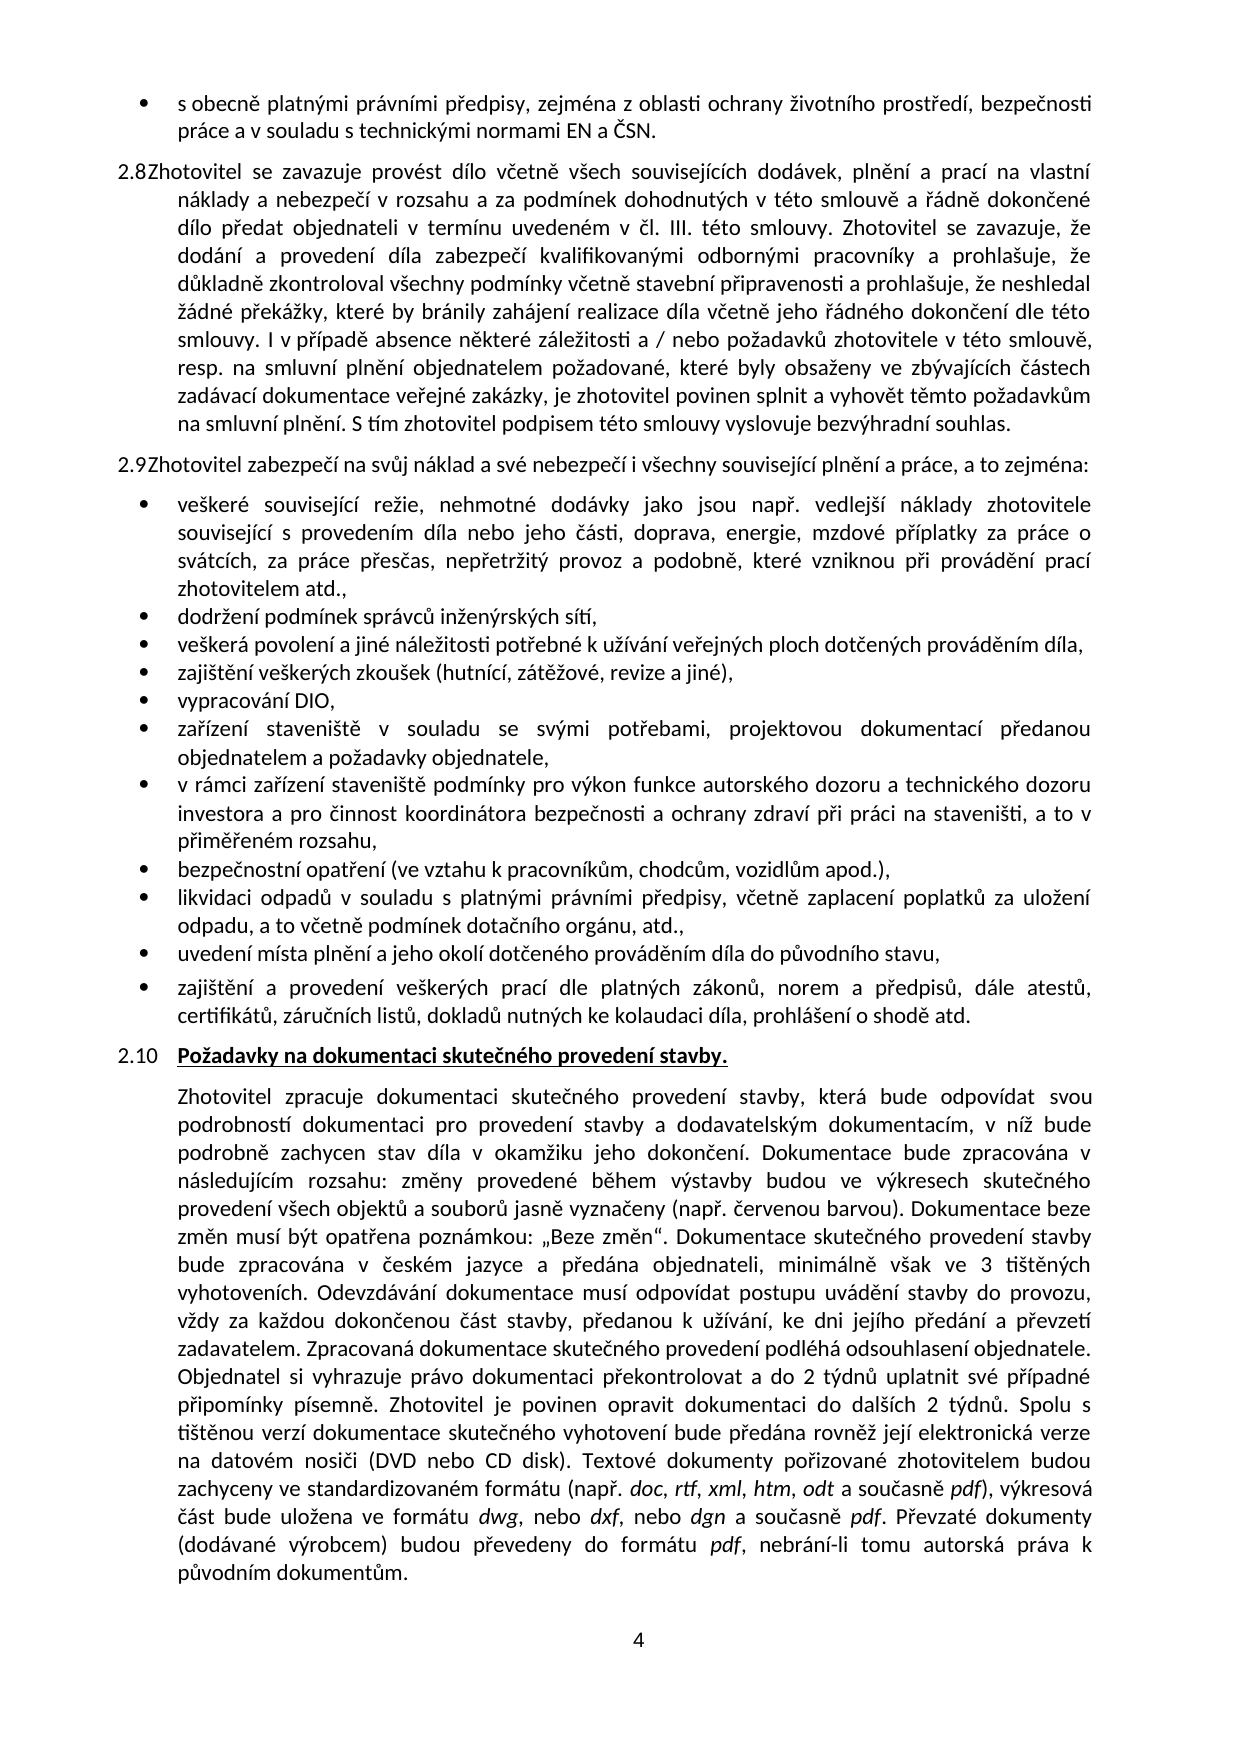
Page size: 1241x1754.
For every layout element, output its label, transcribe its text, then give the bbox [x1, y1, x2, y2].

list veškeré související režie, nehmotné dodávky jako jsou např. vedlejší náklady zhotovitele související s provedením díla nebo jeho části, doprava, energie, mzdové příplatky za práce o svátcích, za práce přesčas, nepřetržitý provoz a podobně, které vzniknou při provádění prací zhotovitelem atd., [140, 490, 1093, 602]
list veškerá povolení a jiné náležitosti potřebné k užívání veřejných ploch dotčených prováděním díla, [140, 631, 1093, 658]
list uvedení místa plnění a jeho okolí dotčeného prováděním díla do původního stavu, [140, 939, 1093, 967]
subtitle Zhotovitel zabezpečí na svůj náklad a své nebezpečí i všechny související plnění a práce, a to zejména: [117, 450, 1093, 478]
list zajištění veškerých zkoušek (hutnící, zátěžové, revize a jiné), [140, 658, 1093, 687]
list s obecně platnými právními předpisy, zejména z oblasti ochrany životního prostředí, bezpečnosti práce a v souladu s technickými normami EN a ČSN. [140, 89, 1093, 145]
list dodržení podmínek správců inženýrských sítí, [140, 602, 1093, 631]
list v rámci zařízení staveniště podmínky pro výkon funkce autorského dozoru a technického dozoru investora a pro činnost koordinátora bezpečnosti a ochrany zdraví při práci na staveništi, a to v přiměřeném rozsahu, [140, 771, 1093, 855]
list bezpečnostní opatření (ve vztahu k pracovníkům, chodcům, vozidlům apod.), [140, 855, 1093, 883]
subtitle Zhotovitel se zavazuje provést dílo včetně všech souvisejících dodávek, plnění a prací na vlastní náklady a nebezpečí v rozsahu a za podmínek dohodnutých v této smlouvě a řádně dokončené dílo předat objednateli v termínu uvedeném v čl. III. této smlouvy. Zhotovitel se zavazuje, že dodání a provedení díla zabezpečí kvalifikovanými odbornými pracovníky a prohlašuje, že důkladně zkontroloval všechny podmínky včetně stavební připravenosti a prohlašuje, že neshledal žádné překážky, které by bránily zahájení realizace díla včetně jeho řádného dokončení dle této smlouvy. I v případě absence některé záležitosti a / nebo požadavků zhotovitele v této smlouvě, resp. na smluvní plnění objednatelem požadované, které byly obsaženy ve zbývajících částech zadávací dokumentace veřejné zakázky, je zhotovitel povinen splnit a vyhovět těmto požadavkům na smluvní plnění. S tím zhotovitel podpisem této smlouvy vyslovuje bezvýhradní souhlas. [117, 157, 1093, 437]
list zařízení staveniště v souladu se svými potřebami, projektovou dokumentací předanou objednatelem a požadavky objednatele, [140, 714, 1093, 771]
subtitle Požadavky na dokumentaci skutečného provedení stavby. [117, 1042, 1093, 1069]
list zajištění a provedení veškerých prací dle platných zákonů, norem a předpisů, dále atestů, certifikátů, záručních listů, dokladů nutných ke kolaudaci díla, prohlášení o shodě atd. [140, 973, 1093, 1029]
list vypracování DIO, [140, 687, 1093, 714]
subtitle Zhotovitel zpracuje dokumentaci skutečného provedení stavby, která bude odpovídat svou podrobností dokumentaci pro provedení stavby a dodavatelským dokumentacím, v níž bude podrobně zachycen stav díla v okamžiku jeho dokončení. Dokumentace bude zpracována v následujícím rozsahu: změny provedené během výstavby budou ve výkresech skutečného provedení všech objektů a souborů jasně vyznačeny (např. červenou barvou). Dokumentace beze změn musí být opatřena poznámkou: „Beze změn“. Dokumentace skutečného provedení stavby bude zpracována v českém jazyce a předána objednateli, minimálně však ve 3 tištěných vyhotoveních. Odevzdávání dokumentace musí odpovídat postupu uvádění stavby do provozu, vždy za každou dokončenou část stavby, předanou k užívání, ke dni jejího předání a převzetí zadavatelem. Zpracovaná dokumentace skutečného provedení podléhá odsouhlasení objednatele. Objednatel si vyhrazuje právo dokumentaci překontrolovat a do 2 týdnů uplatnit své případné připomínky písemně. Zhotovitel je povinen opravit dokumentaci do dalších 2 týdnů. Spolu s tištěnou verzí dokumentace skutečného vyhotovení bude předána rovněž její elektronická verze na datovém nosiči (DVD nebo CD disk). Textové dokumenty pořizované zhotovitelem budou zachyceny ve standardizovaném formátu (např. doc, rtf, xml, htm, odt a současně pdf), výkresová část bude uložena ve formátu dwg, nebo dxf, nebo dgn a současně pdf. Převzaté dokumenty (dodávané výrobcem) budou převedeny do formátu pdf, nebrání-li tomu autorská práva k původním dokumentům. [177, 1082, 1093, 1586]
list likvidaci odpadů v souladu s platnými právními předpisy, včetně zaplacení poplatků za uložení odpadu, a to včetně podmínek dotačního orgánu, atd., [140, 883, 1093, 939]
